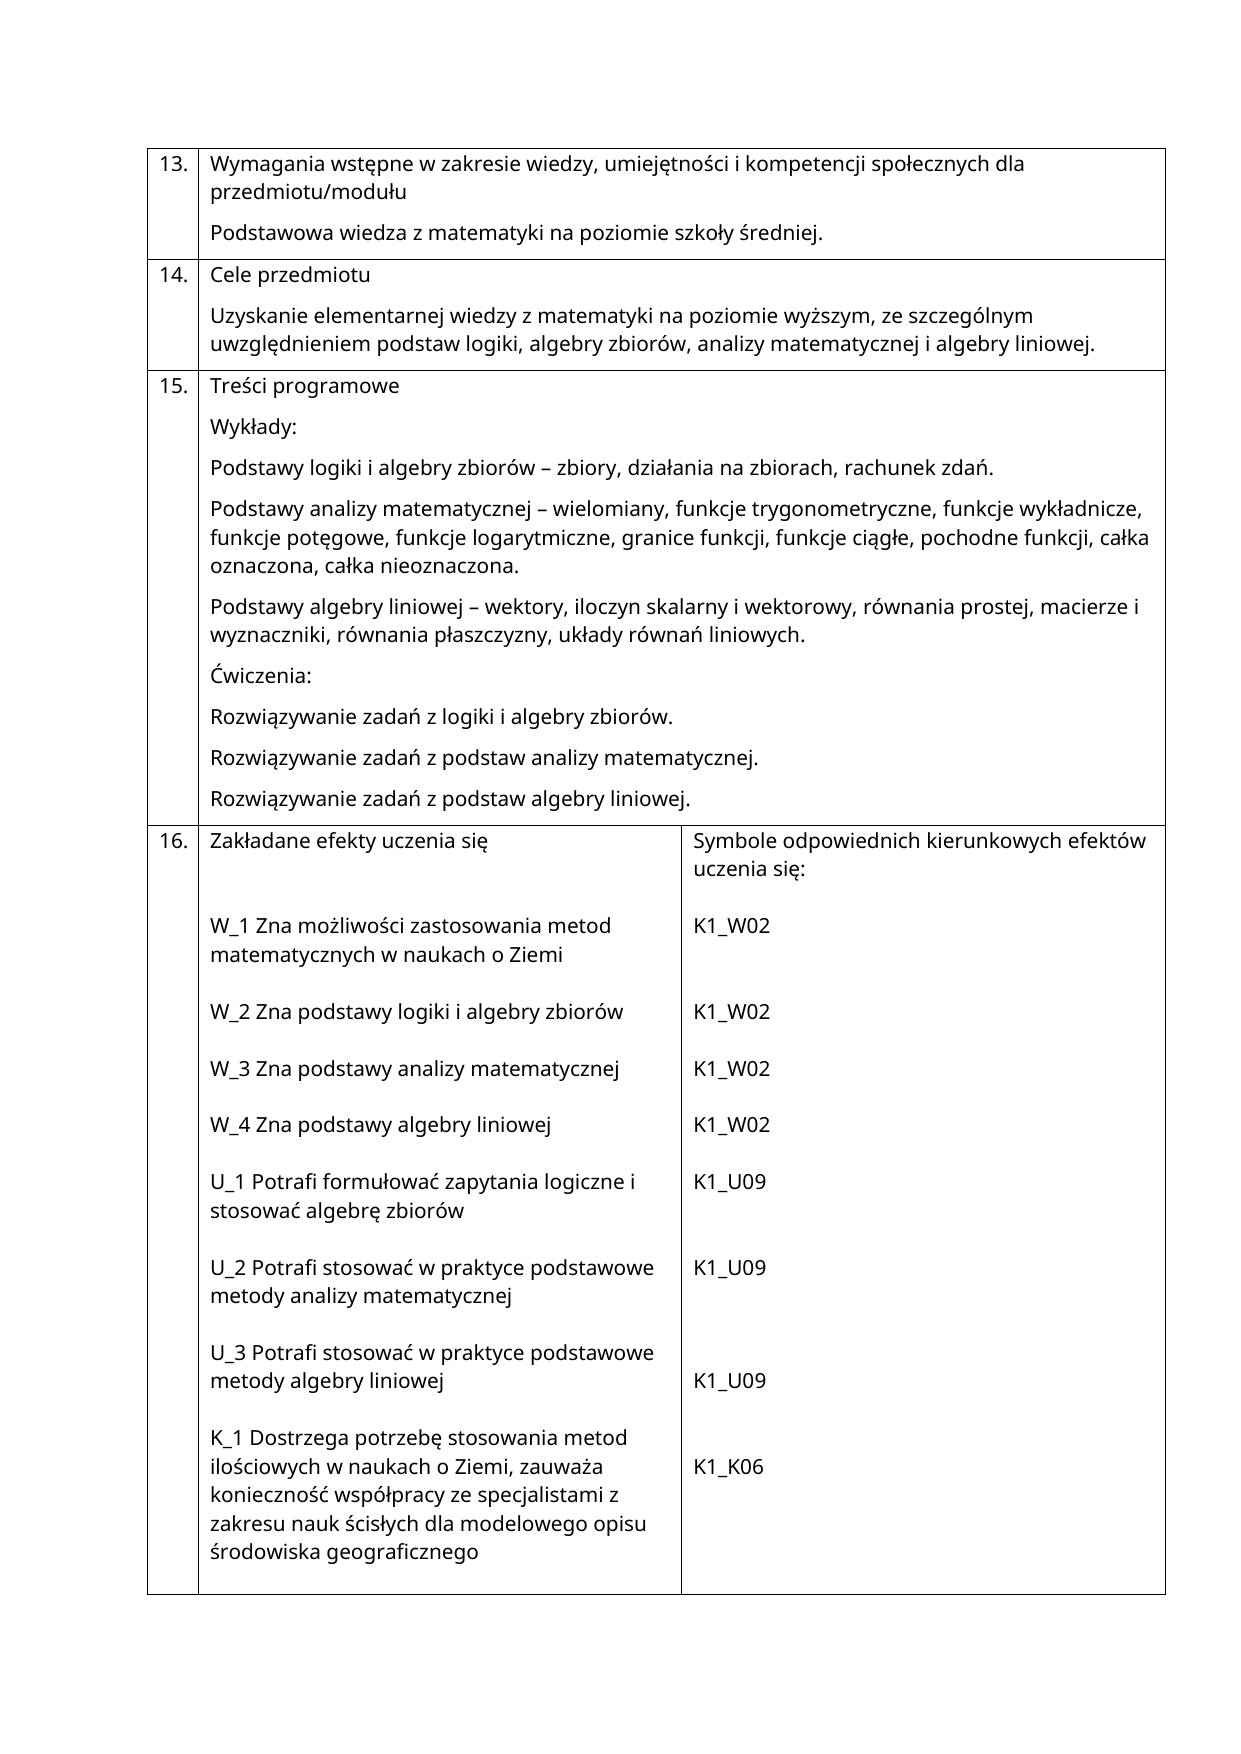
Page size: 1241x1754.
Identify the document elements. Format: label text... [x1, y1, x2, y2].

table_cell Treści programowe Wykłady: Podstawy logiki i algebry zbiorów – zbiory, działania na zbiorach, rachunek zdań. Podstawy analizy matematycznej – wielomiany, funkcje trygonometryczne, funkcje wykładnicze, funkcje potęgowe, funkcje logarytmiczne, granice funkcji, funkcje ciągłe, pochodne funkcji, całka oznaczona, całka nieoznaczona. Podstawy algebry liniowej – wektory, iloczyn skalarny i wektorowy, równania prostej, macierze i wyznaczniki, równania płaszczyzny, układy równań liniowych. Ćwiczenia: Rozwiązywanie zadań z logiki i algebry zbiorów. Rozwiązywanie zadań z podstaw analizy matematycznej. Rozwiązywanie zadań z podstaw algebry liniowej. [199, 371, 1165, 825]
table_cell [148, 371, 198, 825]
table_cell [199, 826, 681, 1594]
table_cell [148, 149, 198, 259]
table_cell Wymagania wstępne w zakresie wiedzy, umiejętności i kompetencji społecznych dla przedmiotu/modułu Podstawowa wiedza z matematyki na poziomie szkoły średniej. [199, 149, 1165, 259]
table_cell [148, 826, 198, 1594]
table_cell [148, 260, 198, 370]
table_cell Cele przedmiotu Uzyskanie elementarnej wiedzy z matematyki na poziomie wyższym, ze szczególnym uwzględnieniem podstaw logiki, algebry zbiorów, analizy matematycznej i algebry liniowej. [199, 260, 1165, 370]
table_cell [682, 826, 1165, 1594]
